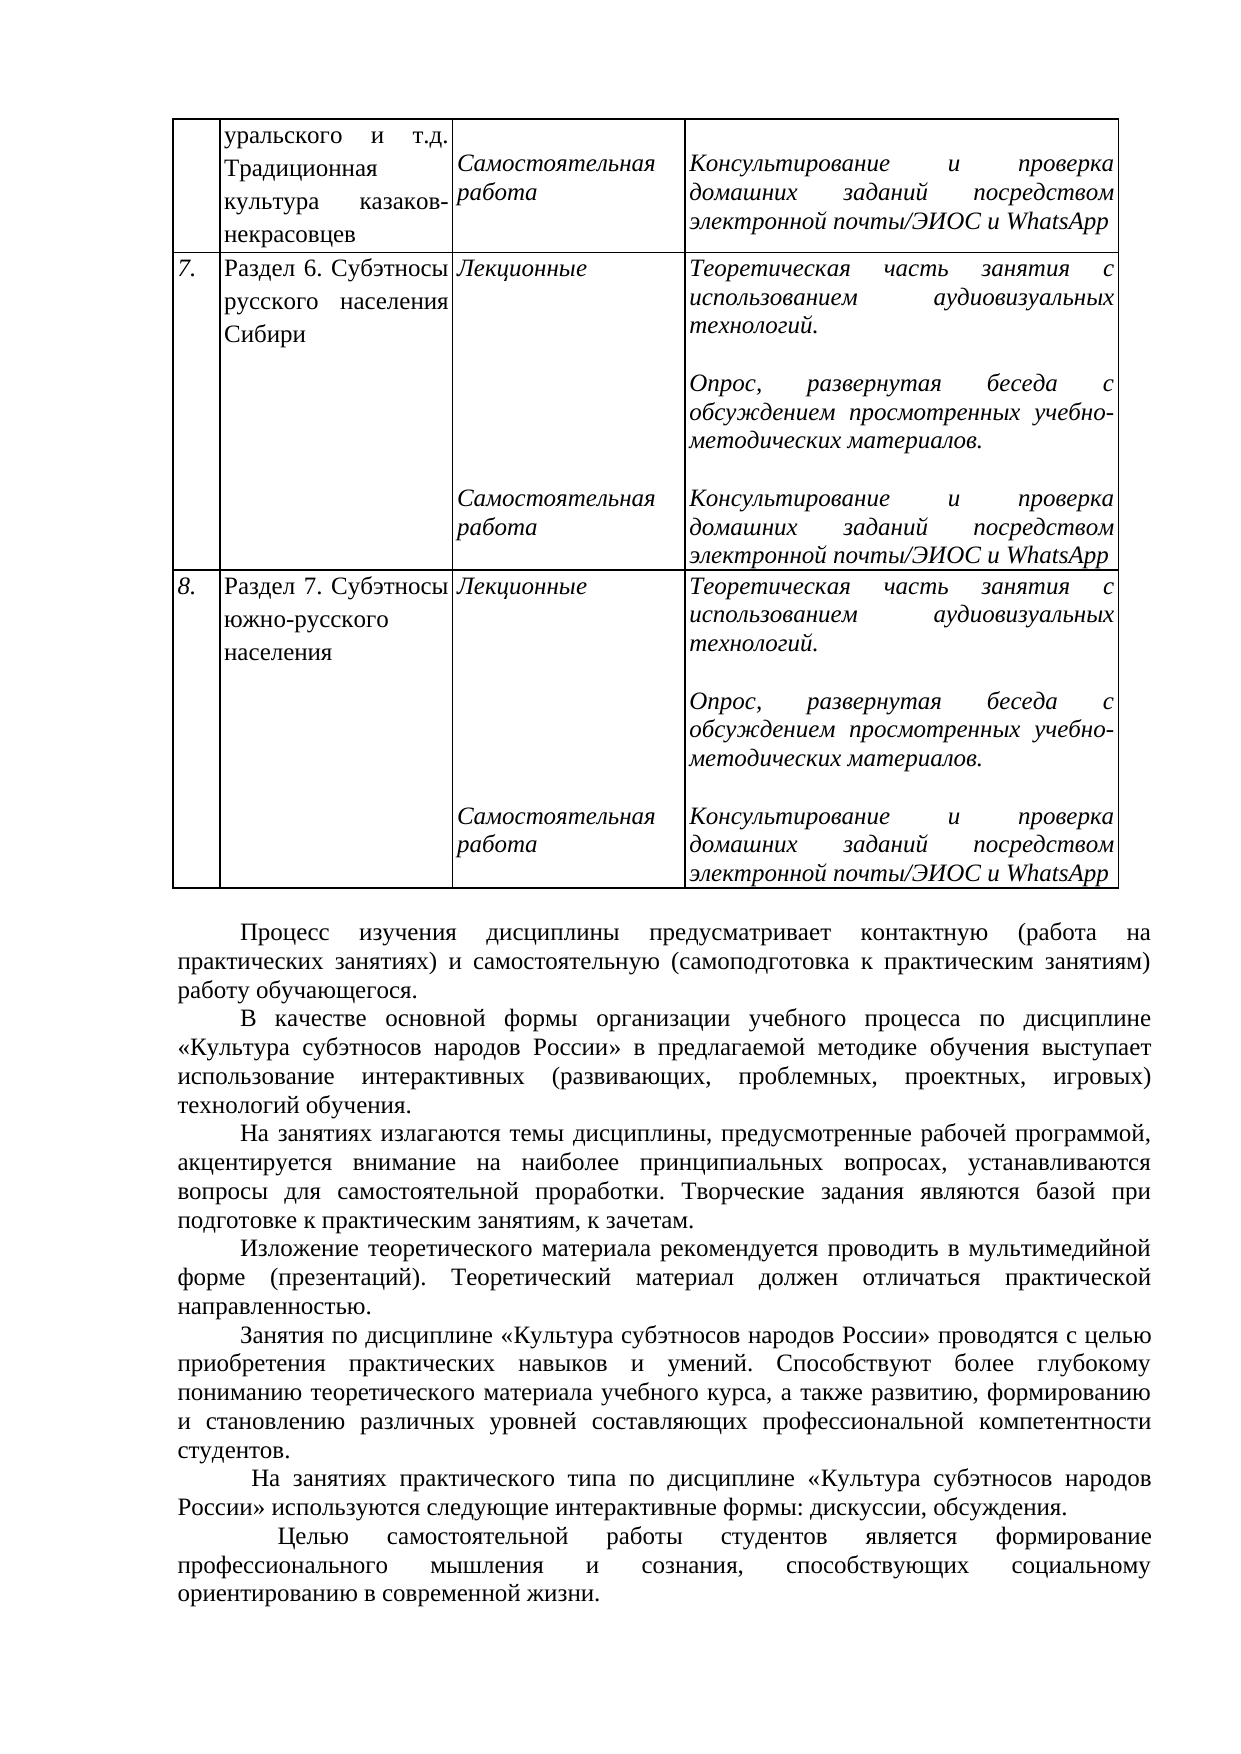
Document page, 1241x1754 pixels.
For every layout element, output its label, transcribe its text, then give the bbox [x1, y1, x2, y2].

table_cell Раздел 6. Субэтносы русского населения Сибири [221, 253, 452, 569]
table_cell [686, 120, 1118, 251]
table_cell Раздел 7. Субэтносы южно-русского населения [221, 571, 452, 887]
table_cell 8. [174, 571, 219, 887]
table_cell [453, 120, 684, 251]
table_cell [221, 120, 452, 251]
text Занятия по дисциплине «Культура субэтносов народов России» проводятся с целью приобретения практических навыков и умений. Способствуют более глубокому пониманию теоретического материала учебного курса, а также развитию, формированию и становлению различных уровней составляющих профессиональной компетентности студентов. [177, 1320, 1152, 1463]
table_cell 7. [174, 253, 219, 569]
table_cell Теоретическая часть занятия с использованием аудиовизуальных технологий. Опрос, развернутая беседа с обсуждением просмотренных учебно-методических материалов. Консультирование и проверка домашних заданий посредством электронной почты/ЭИОС и WhatsApp [686, 253, 1118, 569]
table_cell Лекционные Самостоятельная работа [453, 571, 684, 887]
text На занятиях практического типа по дисциплине «Культура субэтносов народов России» используются следующие интерактивные формы: дискуссии, обсуждения. [177, 1463, 1152, 1521]
text В качестве основной формы организации учебного процесса по дисциплине «Культура субэтносов народов России» в предлагаемой методике обучения выступает использование интерактивных (развивающих, проблемных, проектных, игровых) технологий обучения. [177, 1003, 1152, 1118]
text Целью самостоятельной работы студентов является формирование профессионального мышления и сознания, способствующих социальному ориентированию в современной жизни. [177, 1578, 1152, 1607]
table_cell Теоретическая часть занятия с использованием аудиовизуальных технологий. Опрос, развернутая беседа с обсуждением просмотренных учебно-методических материалов. Консультирование и проверка домашних заданий посредством электронной почты/ЭИОС и WhatsApp [686, 571, 1118, 887]
text На занятиях излагаются темы дисциплины, предусмотренные рабочей программой, акцентируется внимание на наиболее принципиальных вопросах, устанавливаются вопросы для самостоятельной проработки. Творческие задания являются базой при подготовке к практическим занятиям, к зачетам. [177, 1118, 1152, 1233]
table_cell 6. [174, 120, 219, 251]
text Изложение теоретического материала рекомендуется проводить в мультимедийной форме (презентаций). Теоретический материал должен отличаться практической направленностью. [177, 1233, 1152, 1320]
text Процесс изучения дисциплины предусматривает контактную (работа на практических занятиях) и самостоятельную (самоподготовка к практическим занятиям) работу обучающегося. [177, 917, 1152, 1003]
table_cell Лекционные Самостоятельная работа [453, 253, 684, 569]
text Целью самостоятельной работы студентов является формирование профессионального мышления и сознания, способствующих социальному ориентированию в современной жизни. [177, 1521, 996, 1550]
